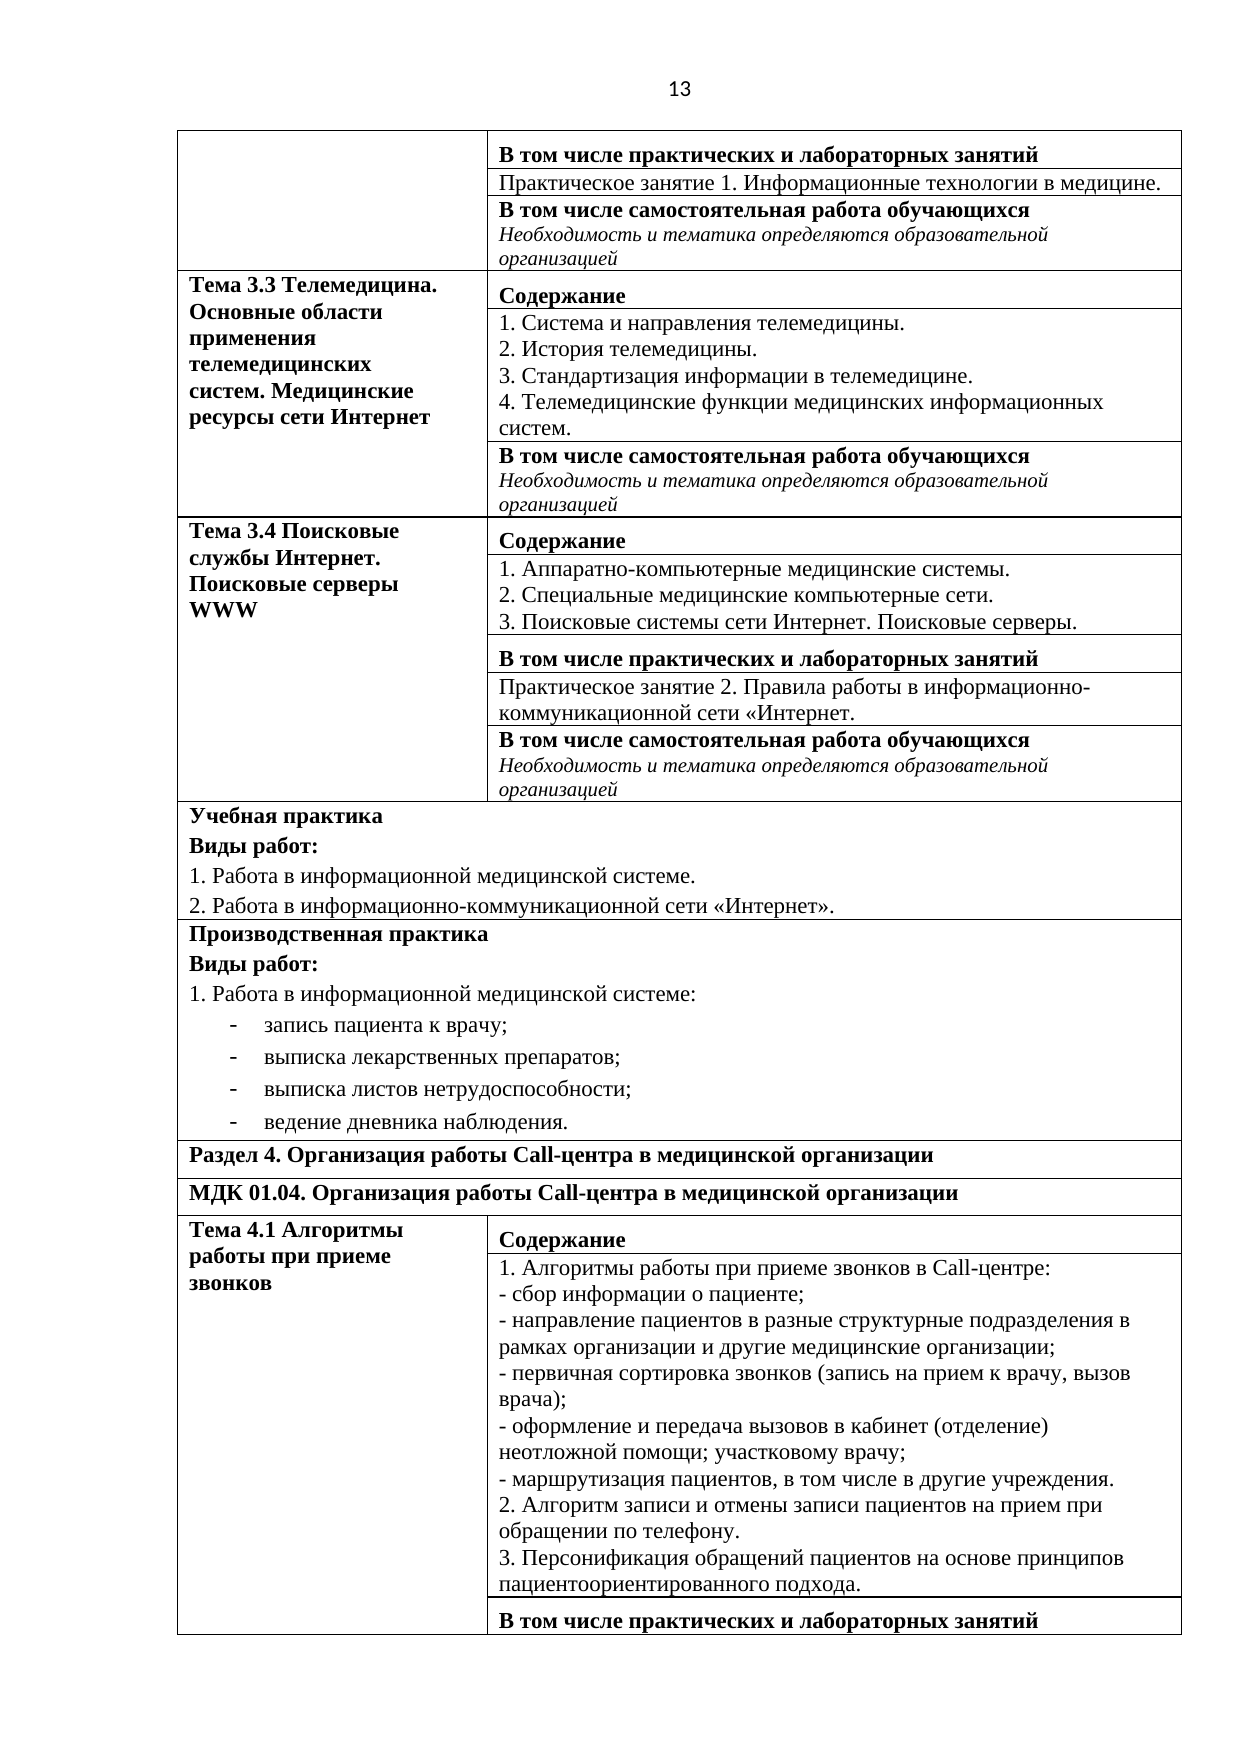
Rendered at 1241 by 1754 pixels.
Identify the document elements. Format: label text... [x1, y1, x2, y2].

table_cell В том числе практических и лабораторных занятий [488, 131, 1181, 167]
table_cell Тема 3.3 Телемедицина. Основные области применения телемедицинских систем. Медицинские ресурсы сети Интернет [178, 271, 487, 516]
table_cell В том числе самостоятельная работа обучающихся Необходимость и тематика определяются образовательной организацией [488, 196, 1181, 270]
table_cell Раздел 4. Организация работы Call-центра в медицинской организации [178, 1141, 1181, 1177]
table_cell МДК 01.04. Организация работы Call-центра в медицинской организации [178, 1179, 1181, 1215]
table_cell 1. Система и направления телемедицины. 2. История телемедицины. 3. Стандартизация информации в телемедицине. 4. Телемедицинские функции медицинских информационных систем. [488, 309, 1181, 441]
table_cell В том числе практических и лабораторных занятий [488, 1598, 1181, 1634]
table_cell Содержание [488, 1216, 1181, 1253]
table_cell В том числе практических и лабораторных занятий [488, 635, 1181, 672]
table_cell Содержание [488, 271, 1181, 308]
table_cell Учебная практика Виды работ: 1. Работа в информационной медицинской системе. 2. Работа в информационно-коммуникационной сети «Интернет». [178, 802, 1181, 919]
table_cell 1. Аппаратно-компьютерные медицинские системы. 2. Специальные медицинские компьютерные сети. 3. Поисковые системы сети Интернет. Поисковые серверы. [488, 555, 1181, 634]
table_cell В том числе самостоятельная работа обучающихся Необходимость и тематика определяются образовательной организацией [488, 726, 1181, 801]
table_cell Производственная практика Виды работ: 1. Работа в информационной медицинской системе: запись пациента к врачу; выписка лекарственных препаратов; выписка листов нетрудоспособности; ведение дневника наблюдения. [178, 920, 1181, 1140]
table_cell Содержание [488, 518, 1181, 554]
table_cell Тема 3.4 Поисковые службы Интернет. Поисковые серверы WWW [178, 518, 487, 801]
table_cell Тема 4.1 Алгоритмы работы при приеме звонков [178, 1216, 487, 1634]
table_cell Практическое занятие 2. Правила работы в информационно-коммуникационной сети «Интернет. [488, 673, 1181, 725]
table_cell 1. Алгоритмы работы при приеме звонков в Call-центре: - сбор информации о пациенте; - направление пациентов в разные структурные подразделения в рамках организации и другие медицинские организации; - первичная сортировка звонков (запись на прием к врачу, вызов врача); - оформление и передача вызовов в кабинет (отделение) неотложной помощи; участковому врачу; - маршрутизация пациентов, в том числе в другие учреждения. 2. Алгоритм записи и отмены записи пациентов на прием при обращении по телефону. 3. Персонификация обращений пациентов на основе принципов пациентоориентированного подхода. [488, 1254, 1181, 1596]
table_cell В том числе самостоятельная работа обучающихся Необходимость и тематика определяются образовательной организацией [488, 442, 1181, 516]
table_cell Практическое занятие 1. Информационные технологии в медицине. [488, 169, 1181, 195]
